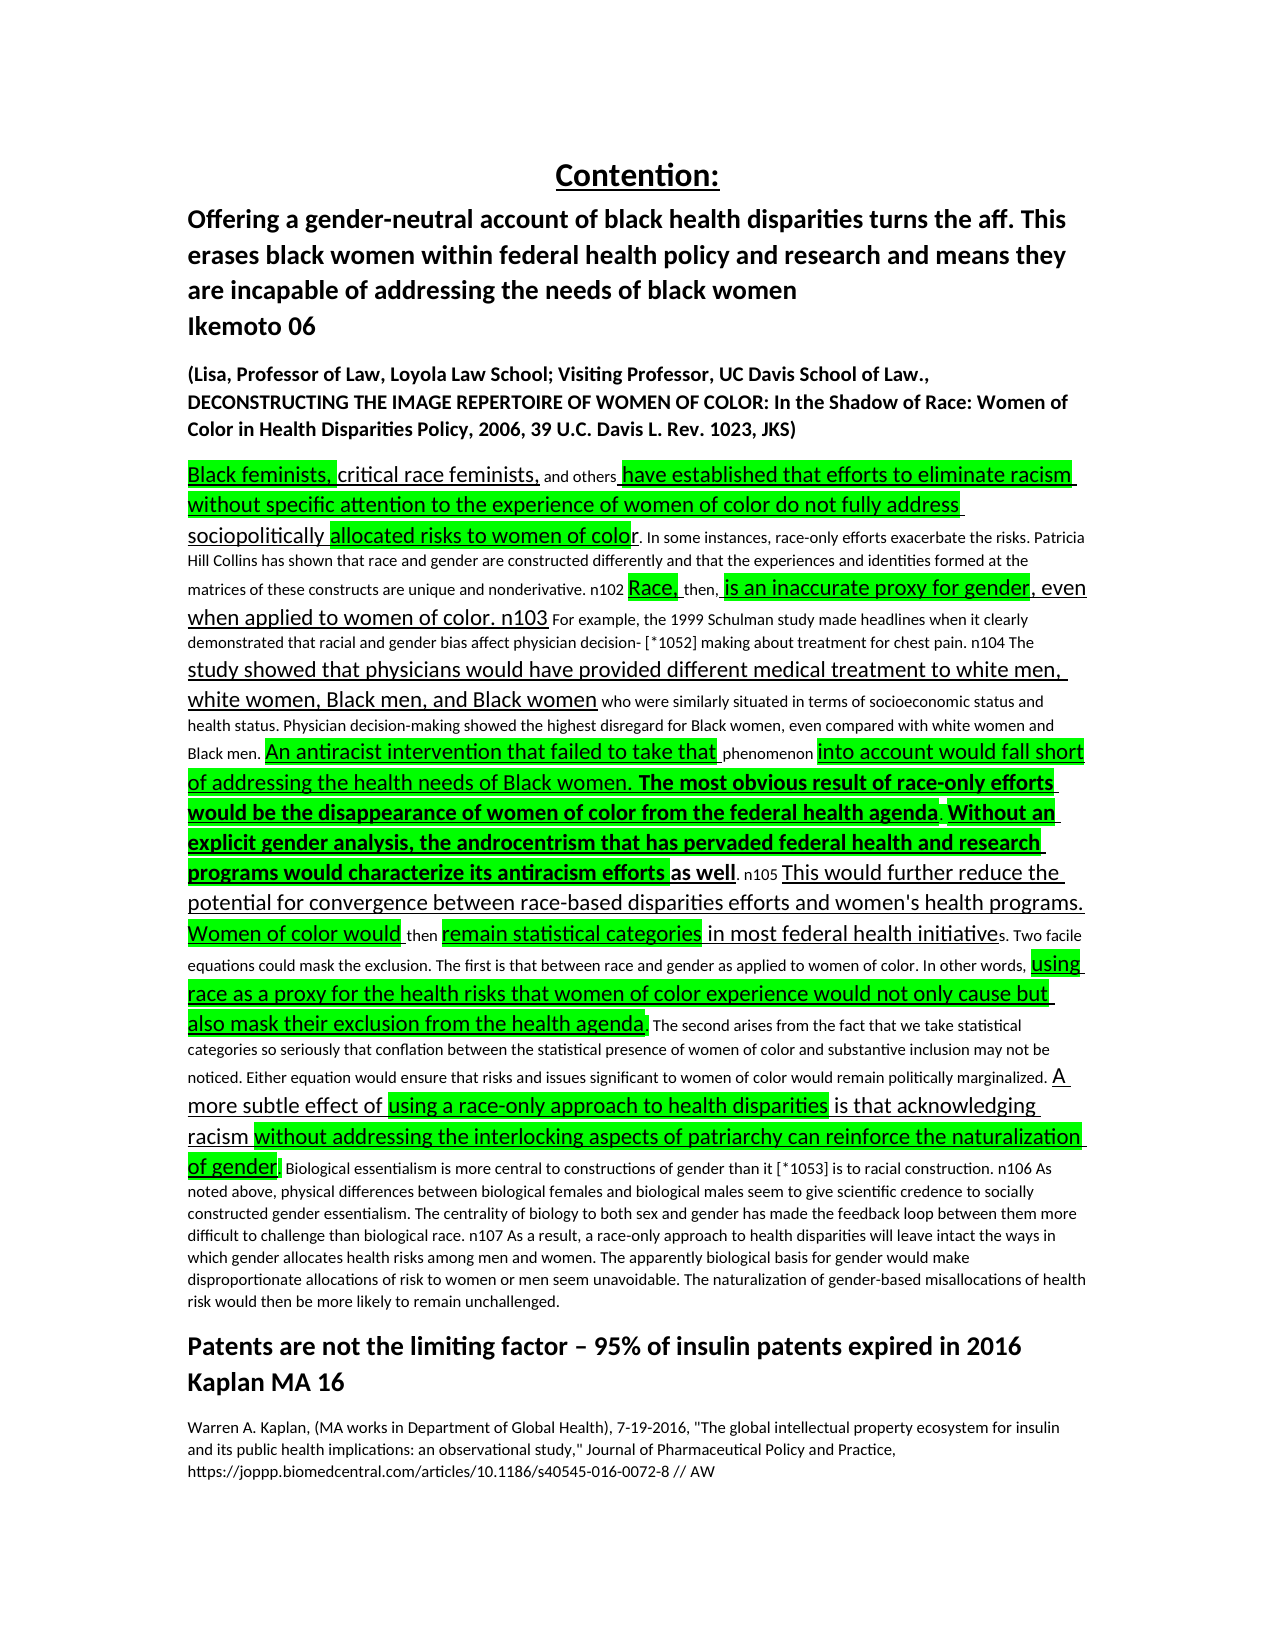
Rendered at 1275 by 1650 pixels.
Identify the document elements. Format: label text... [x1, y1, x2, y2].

text Black feminists, critical race feminists, and others have established that efforts to eliminate racism without specific attention to the experience of women of color do not fully address sociopolitically allocated risks to women of color. In some instances, race-only efforts exacerbate the risks. Patricia Hill Collins has shown that race and gender are constructed differently and that the experiences and identities formed at the matrices of these constructs are unique and nonderivative. n102 Race, then, is an inaccurate proxy for gender, even when applied to women of color. n103 For example, the 1999 Schulman study made headlines when it clearly demonstrated that racial and gender bias affect physician decision- [*1052] making about treatment for chest pain. n104 The study showed that physicians would have provided different medical treatment to white men, white women, Black men, and Black women who were similarly situated in terms of socioeconomic status and health status. Physician decision-making showed the highest disregard for Black women, even compared with white women and Black men. An antiracist intervention that failed to take that phenomenon into account would fall short of addressing the health needs of Black women. The most obvious result of race-only efforts would be the disappearance of women of color from the federal health agenda. Without an explicit gender analysis, the androcentrism that has pervaded federal health and research programs would characterize its antiracism efforts as well. n105 This would further reduce the potential for convergence between race-based disparities efforts and women's health programs. Women of color would then remain statistical categories in most federal health initiatives. Two facile equations could mask the exclusion. The first is that between race and gender as applied to women of color. In other words, using race as a proxy for the health risks that women of color experience would not only cause but also mask their exclusion from the health agenda. The second arises from the fact that we take statistical categories so seriously that conflation between the statistical presence of women of color and substantive inclusion may not be noticed. Either equation would ensure that risks and issues significant to women of color would remain politically marginalized. A more subtle effect of using a race-only approach to health disparities is that acknowledging racism without addressing the interlocking aspects of patriarchy can reinforce the naturalization of gender. Biological essentialism is more central to constructions of gender than it [*1053] is to racial construction. n106 As noted above, physical differences between biological females and biological males seem to give scientific credence to socially constructed gender essentialism. The centrality of biology to both sex and gender has made the feedback loop between them more difficult to challenge than biological race. n107 As a result, a race-only approach to health disparities will leave intact the ways in which gender allocates health risks among men and women. The apparently biological basis for gender would make disproportionate allocations of risk to women or men seem unavoidable. The naturalization of gender-based misallocations of health risk would then be more likely to remain unchallenged. [187, 460, 1087, 1146]
subtitle Contention: [187, 154, 1087, 195]
text Ikemoto 06 [187, 309, 1087, 342]
subtitle Offering a gender-neutral account of black health disparities turns the aff. This erases black women within federal health policy and research and means they are incapable of addressing the needs of black women [187, 202, 1087, 307]
text Warren A. Kaplan, (MA works in Department of Global Health), 7-19-2016, "The global intellectual property ecosystem for insulin and its public health implications: an observational study," Journal of Pharmaceutical Policy and Practice, https://joppp.biomedcentral.com/articles/10.1186/s40545-016-0072-8 // AW [187, 1417, 1087, 1481]
text (Lisa, Professor of Law, Loyola Law School; Visiting Professor, UC Davis School of Law., DECONSTRUCTING THE IMAGE REPERTOIRE OF WOMEN OF COLOR: In the Shadow of Race: Women of Color in Health Disparities Policy, 2006, 39 U.C. Davis L. Rev. 1023, JKS) [187, 361, 1087, 442]
text Kaplan MA 16 [187, 1365, 1087, 1398]
subtitle Patents are not the limiting factor – 95% of insulin patents expired in 2016 [187, 1329, 1087, 1362]
